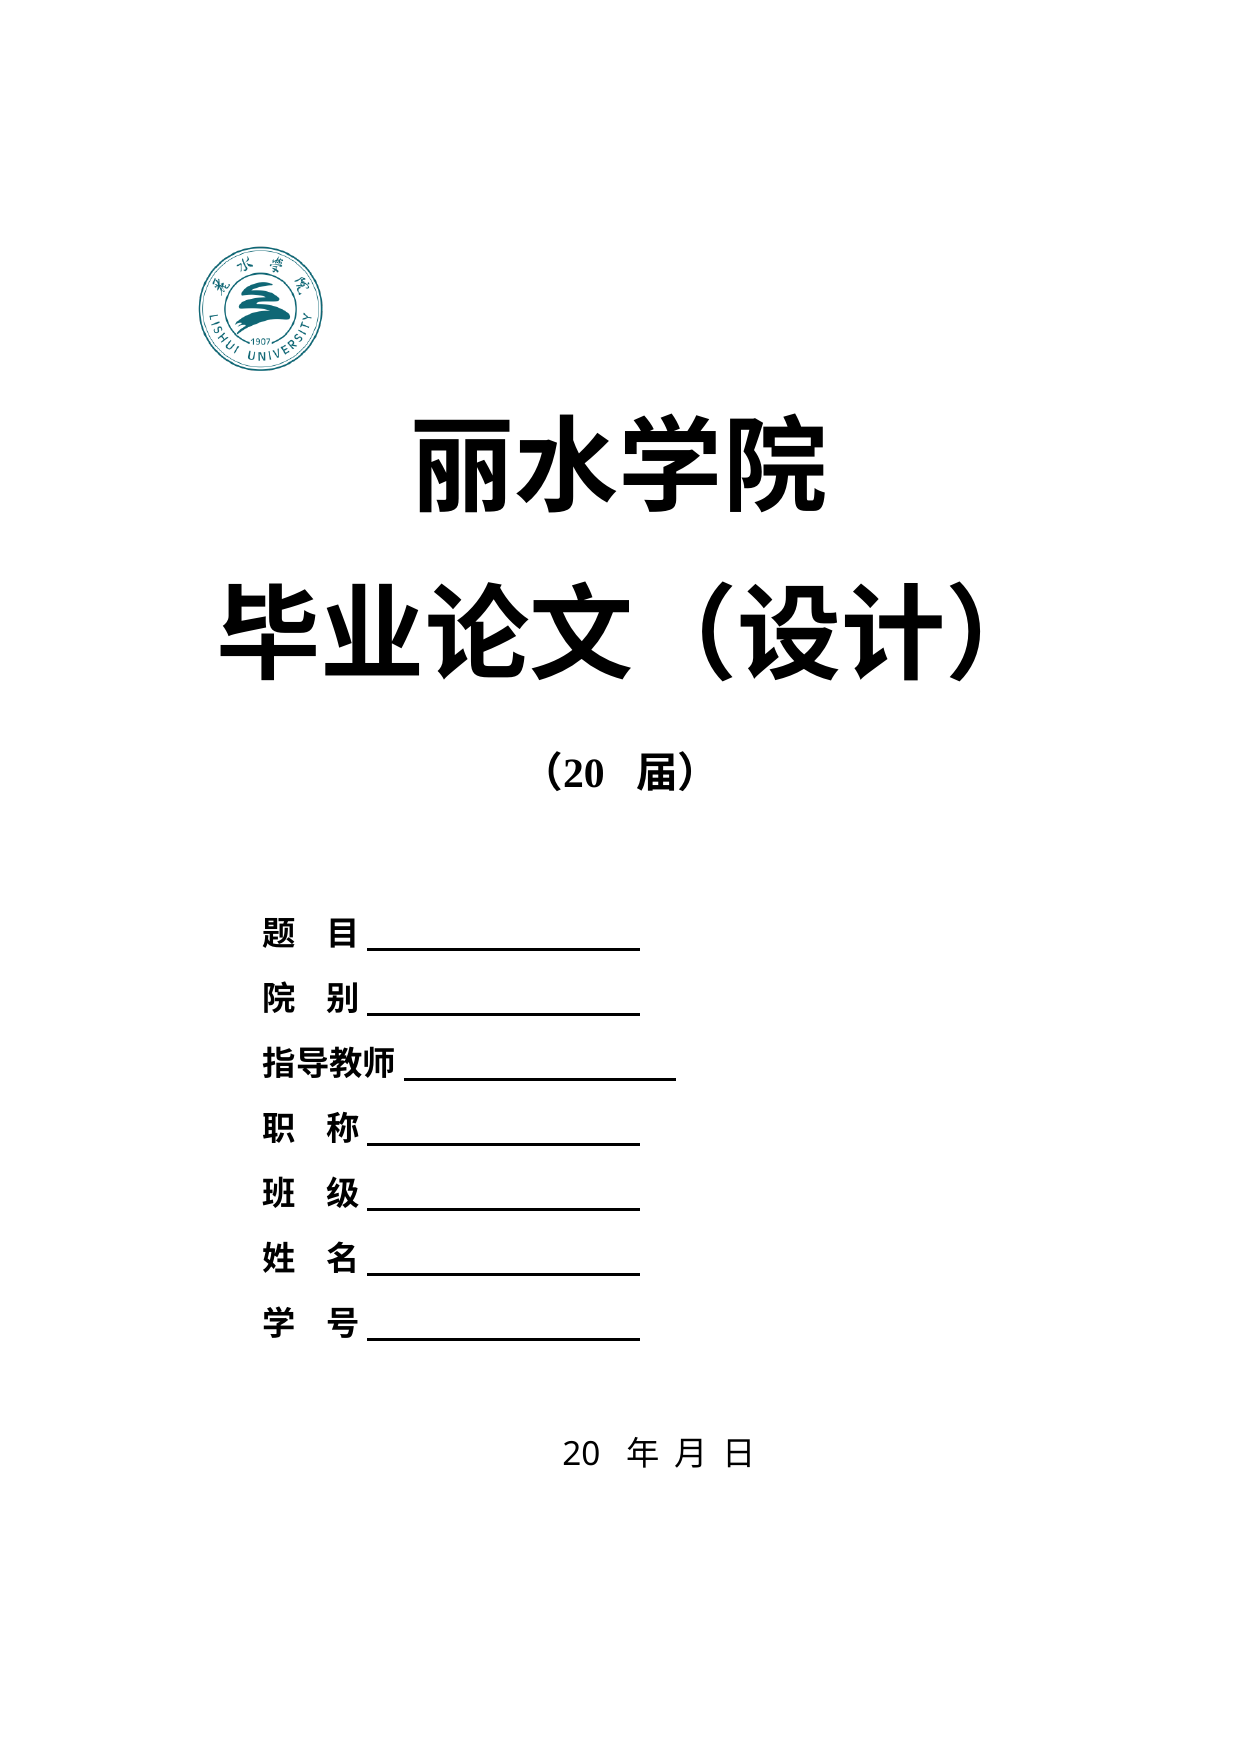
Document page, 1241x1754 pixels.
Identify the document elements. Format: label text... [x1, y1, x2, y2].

table_header 丽水学院 [176, 227, 1061, 539]
text 指导教师 [187, 1029, 1053, 1094]
text 职 称 [187, 1094, 1053, 1159]
text 20 年 月 日 [187, 1419, 1053, 1484]
text 班 级 [187, 1159, 1053, 1224]
text （20 届） [187, 736, 1053, 801]
text 院 别 [187, 964, 1053, 1029]
text 毕业论文（设计） [187, 545, 1053, 707]
text 姓 名 [187, 1224, 1053, 1289]
text 题 目 [187, 899, 1053, 964]
text 学 号 [187, 1289, 1053, 1354]
picture [195, 245, 325, 373]
